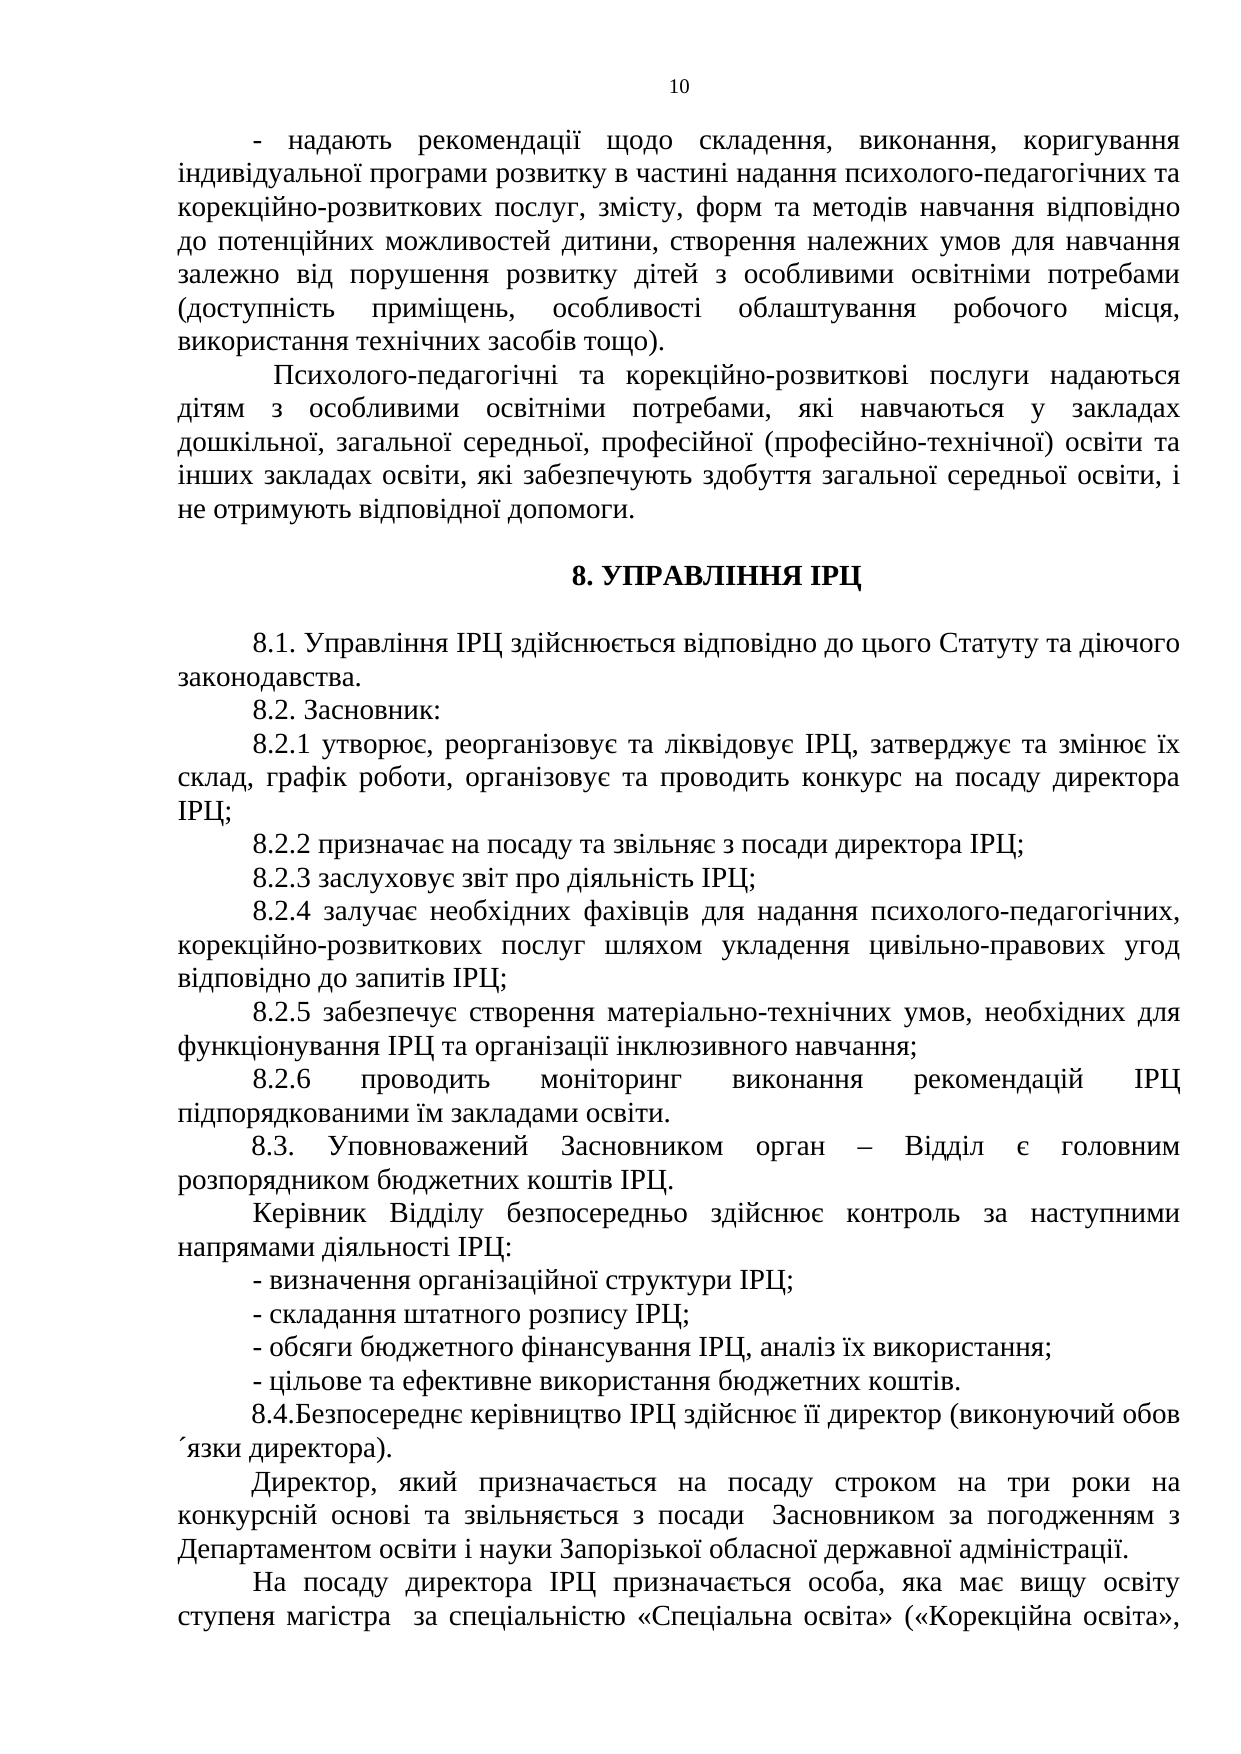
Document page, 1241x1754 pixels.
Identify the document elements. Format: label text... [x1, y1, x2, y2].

text 8.3. Уповноважений Засновником орган – Відділ є головним розпорядником бюджетних коштів ІРЦ. [177, 1128, 1181, 1195]
text - обсяги бюджетного фінансування ІРЦ, аналіз їх використання; [177, 1329, 1181, 1363]
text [177, 1564, 1181, 1631]
text - цільове та ефективне використання бюджетних коштів. [177, 1363, 1181, 1397]
text Психолого-педагогічні та корекційно-розвиткові послуги надаються дітям з особливими освітніми потребами, які навчаються у закладах дошкільної, загальної середньої, професійної (професійно-технічної) освіти та інших закладах освіти, які забезпечують здобуття загальної середньої освіти, і не отримують відповідної допомоги. [177, 357, 1181, 524]
text 8.2.4 залучає необхідних фахівців для надання психолого-педагогічних, корекційно-розвиткових послуг шляхом укладення цивільно-правових угод відповідно до запитів ІРЦ; [177, 893, 1181, 994]
text Керівник Відділу безпосередньо здійснює контроль за наступними напрямами діяльності ІРЦ: [177, 1195, 1181, 1262]
text 8.2.6 проводить моніторинг виконання рекомендацій ІРЦ підпорядкованими їм закладами освіти. [177, 1061, 1181, 1128]
text 8.4.Безпосереднє керівництво ІРЦ здійснює її директор (виконуючий обов´язки директора). [177, 1397, 1181, 1464]
text 8.2.3 заслуховує звіт про діяльність ІРЦ; [177, 860, 1181, 893]
text 8.1. Управління ІРЦ здійснюється відповідно до цього Статуту та діючого законодавства. [177, 625, 1181, 692]
text - складання штатного розпису ІРЦ; [177, 1296, 1181, 1329]
text Директор, який призначається на посаду строком на три роки на конкурсній основі та звільняється з посади Засновником за погодженням з Департаментом освіти і науки Запорізької обласної державної адміністрації. [177, 1464, 1181, 1564]
text 8.2.2 призначає на посаду та звільняє з посади директора ІРЦ; [177, 826, 1181, 860]
text - визначення організаційної структури ІРЦ; [177, 1262, 1181, 1296]
text - надають рекомендації щодо складення, виконання, коригування індивідуальної програми розвитку в частині надання психолого-педагогічних та корекційно-розвиткових послуг, змісту, форм та методів навчання відповідно до потенційних можливостей дитини, створення належних умов для навчання залежно від порушення розвитку дітей з особливими освітніми потребами (доступність приміщень, особливості облаштування робочого місця, використання технічних засобів тощо). [177, 122, 1181, 357]
text 8.2.5 забезпечує створення матеріально-технічних умов, необхідних для функціонування ІРЦ та організації інклюзивного навчання; [177, 994, 1181, 1061]
text 8.2.1 утворює, реорганізовує та ліквідовує ІРЦ, затверджує та змінює їх склад, графік роботи, організовує та проводить конкурс на посаду директора ІРЦ; [177, 726, 1181, 826]
text 8.2. Засновник: [177, 692, 1181, 726]
text 8. УПРАВЛІННЯ ІРЦ [177, 558, 1181, 592]
